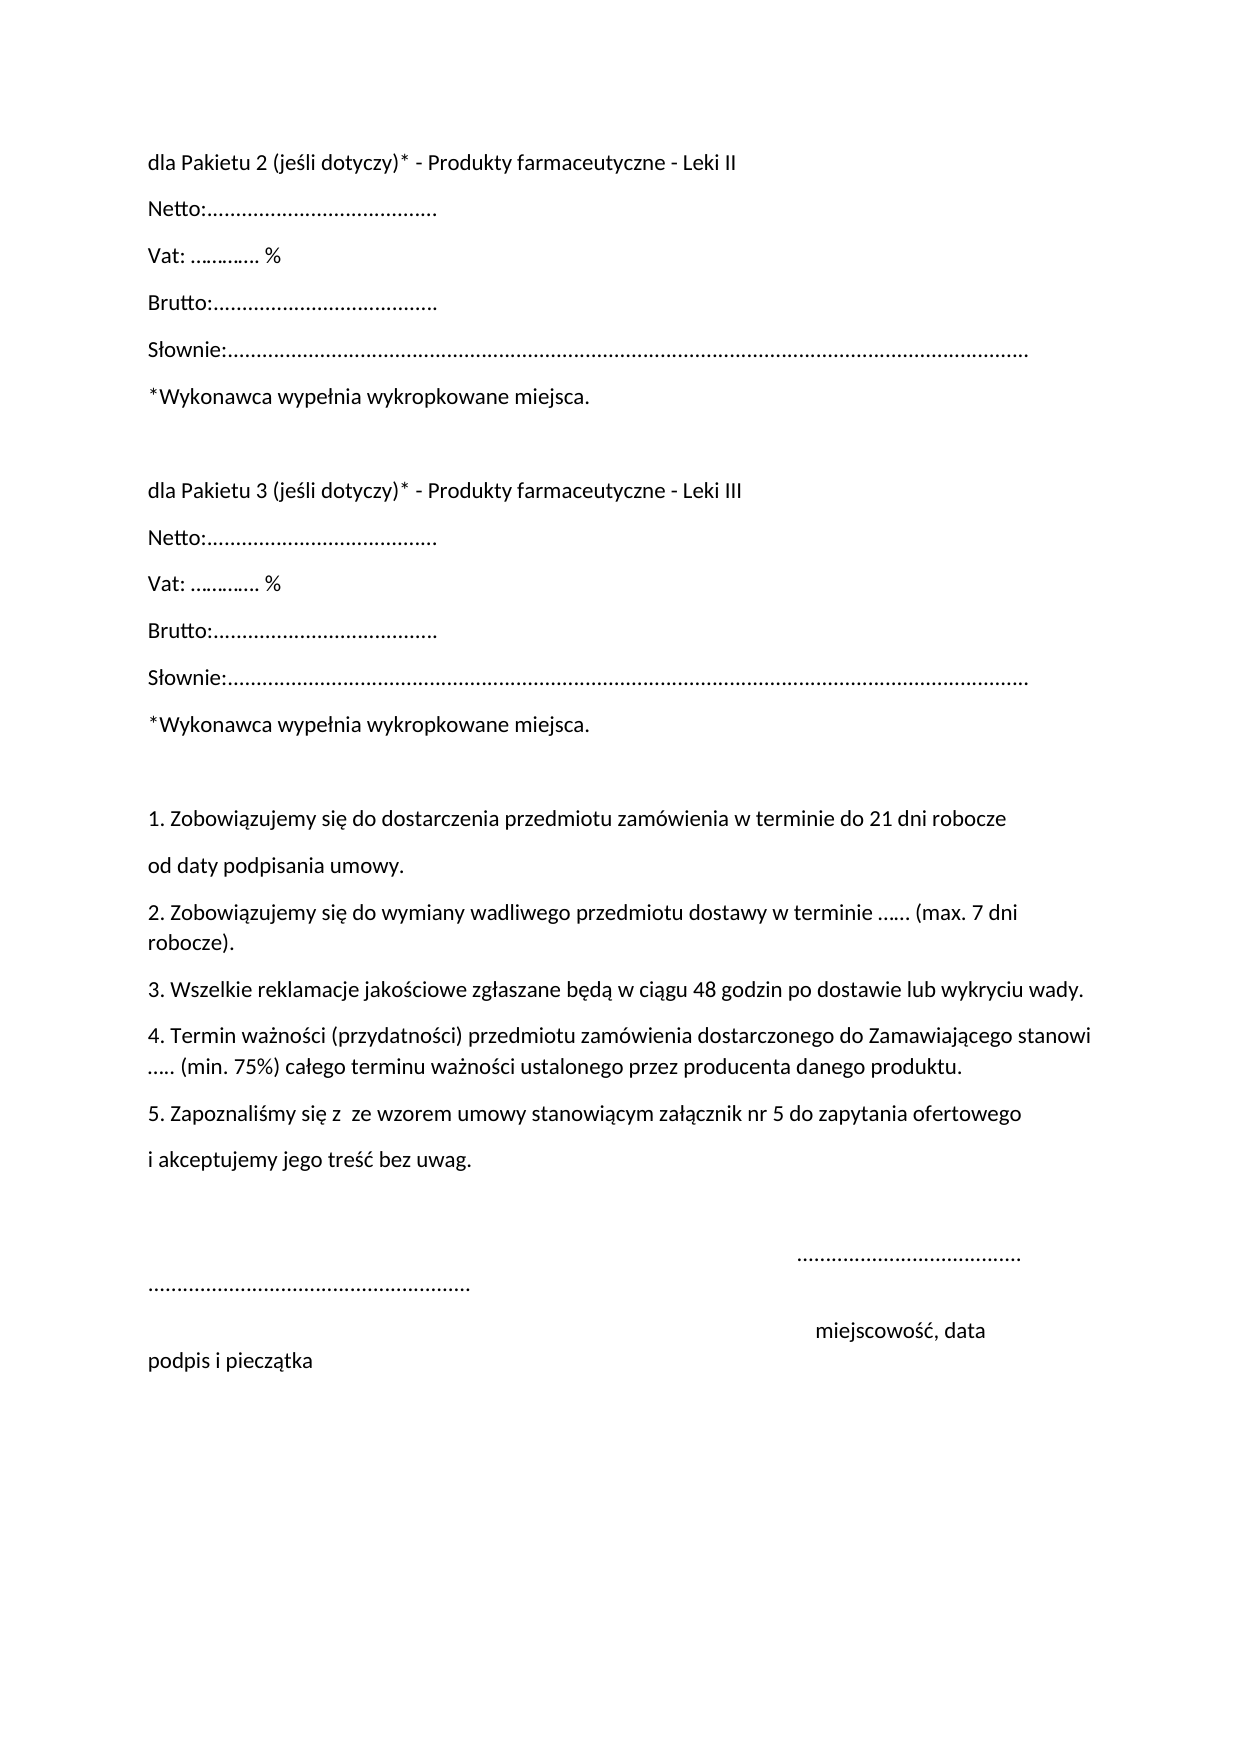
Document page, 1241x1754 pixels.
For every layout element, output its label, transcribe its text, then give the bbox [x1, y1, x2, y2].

text ....................................... ........................................................ [148, 1239, 1093, 1297]
text Brutto:....................................... [148, 288, 1093, 316]
text 3. Wszelkie reklamacje jakościowe zgłaszane będą w ciągu 48 godzin po dostawie lub wykryciu wady. [148, 975, 1093, 1003]
text Vat: …………. % [148, 241, 1093, 269]
text i akceptujemy jego treść bez uwag. [148, 1146, 1093, 1173]
text od daty podpisania umowy. [148, 851, 1093, 879]
text 4. Termin ważności (przydatności) przedmiotu zamówienia dostarczonego do Zamawiającego stanowi ….. (min. 75%) całego terminu ważności ustalonego przez producenta danego produktu. [148, 1022, 1093, 1080]
text *Wykonawca wypełnia wykropkowane miejsca. [148, 710, 1093, 738]
text Słownie:........................................................................................................................................... [148, 335, 1093, 363]
text miejscowość, data podpis i pieczątka [148, 1316, 1093, 1374]
text 2. Zobowiązujemy się do wymiany wadliwego przedmiotu dostawy w terminie …… (max. 7 dni robocze). [148, 898, 1093, 956]
text *Wykonawca wypełnia wykropkowane miejsca. [148, 382, 1093, 410]
text Netto:........................................ [148, 194, 1093, 222]
text 5. Zapoznaliśmy się z ze wzorem umowy stanowiącym załącznik nr 5 do zapytania ofertowego [148, 1099, 1093, 1127]
text dla Pakietu 3 (jeśli dotyczy)* - Produkty farmaceutyczne - Leki III [148, 476, 1093, 504]
text 1. Zobowiązujemy się do dostarczenia przedmiotu zamówienia w terminie do 21 dni robocze [148, 804, 1093, 832]
text Słownie:........................................................................................................................................... [148, 663, 1093, 691]
text dla Pakietu 2 (jeśli dotyczy)* - Produkty farmaceutyczne - Leki II [148, 148, 1093, 176]
text Netto:........................................ [148, 523, 1093, 551]
text Vat: …………. % [148, 569, 1093, 597]
text Brutto:....................................... [148, 616, 1093, 644]
